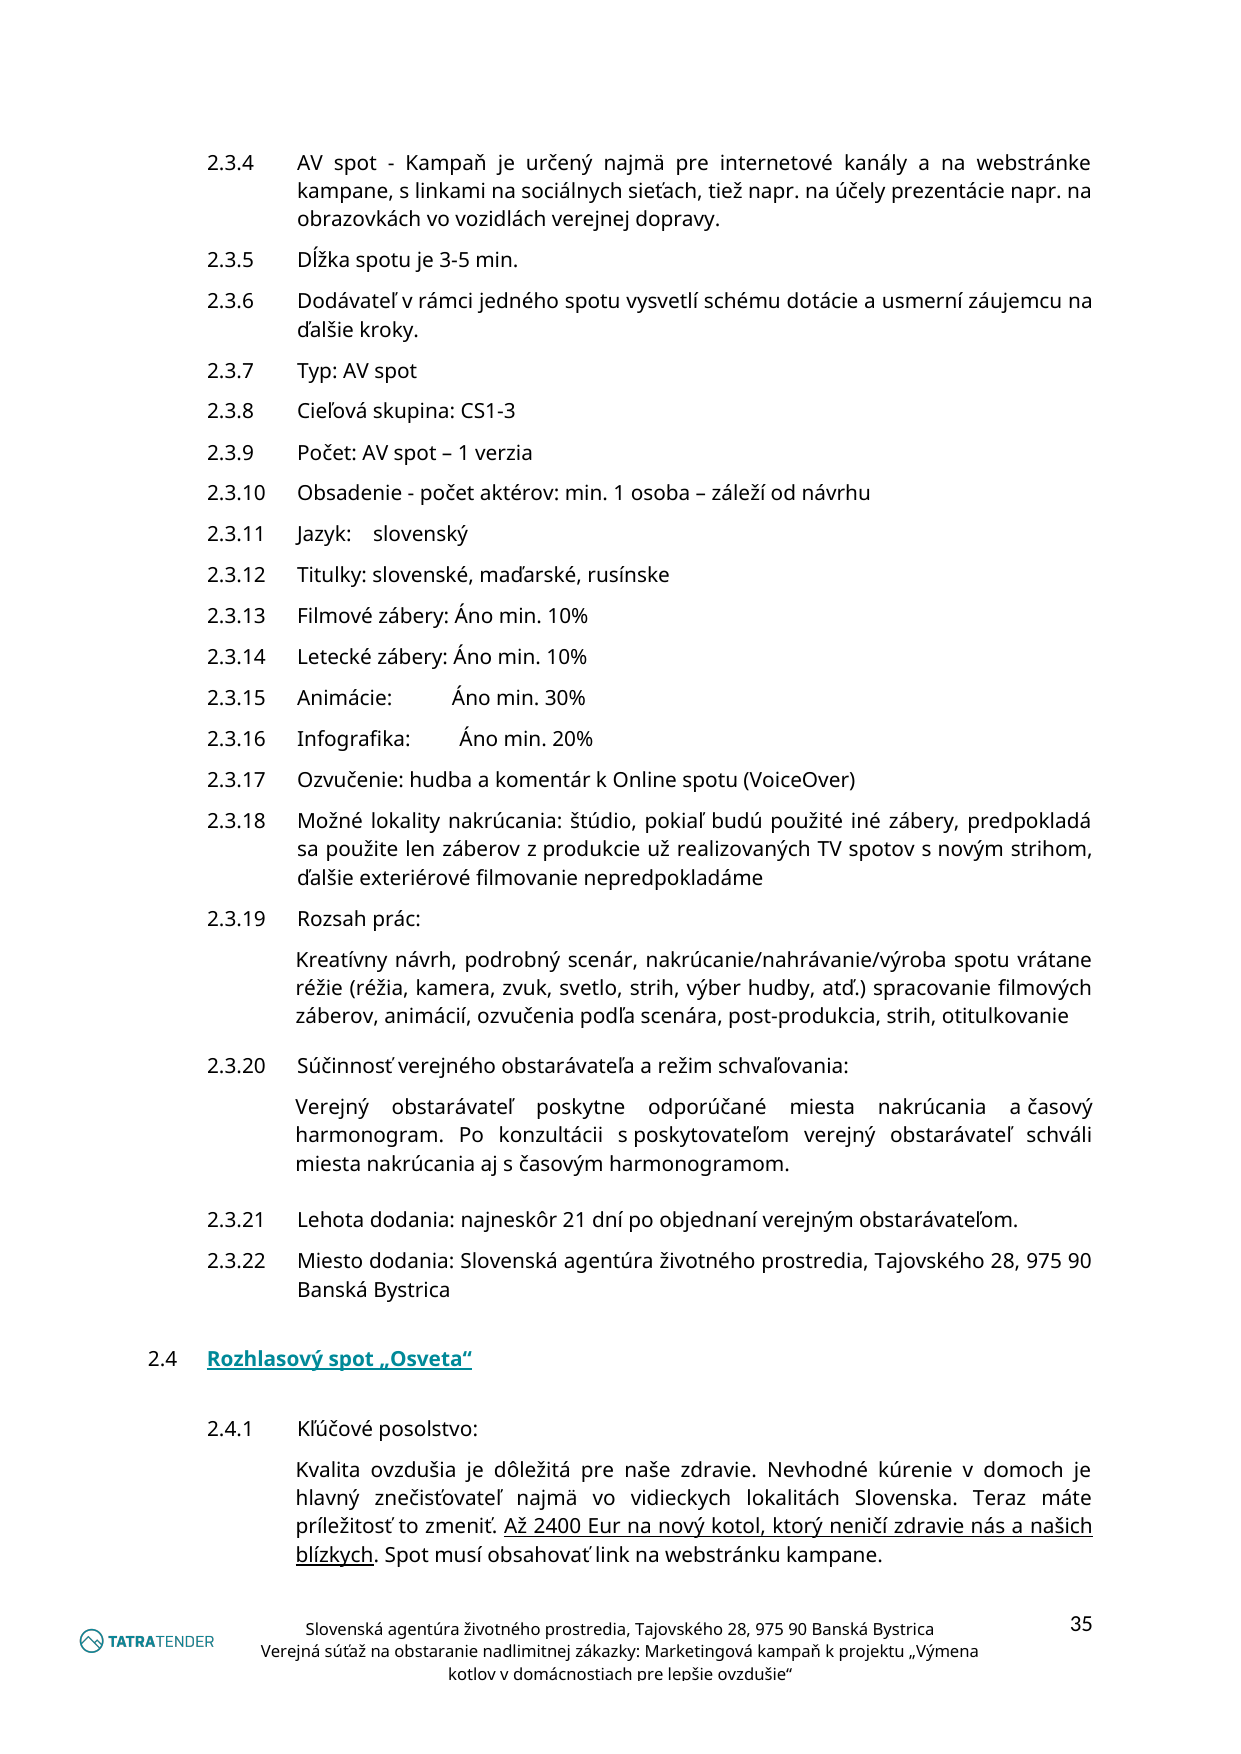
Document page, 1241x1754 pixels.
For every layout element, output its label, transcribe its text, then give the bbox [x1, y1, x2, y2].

subtitle Titulky: slovenské, maďarské, rusínske [207, 560, 1093, 589]
text Kvalita ovzdušia je dôležitá pre naše zdravie. Nevhodné kúrenie v domoch je hlavný znečisťovateľ najmä vo vidieckych lokalitách Slovenska. Teraz máte príležitosť to zmeniť. Až 2400 Eur na nový kotol, ktorý neničí zdravie nás a našich blízkych. Spot musí obsahovať link na webstránku kampane. [295, 1455, 1093, 1568]
subtitle Ozvučenie: hudba a komentár k Online spotu (VoiceOver) [207, 765, 1093, 793]
subtitle Dĺžka spotu je 3-5 min. [207, 245, 1093, 274]
subtitle AV spot - Kampaň je určený najmä pre internetové kanály a na webstránke kampane, s linkami na sociálnych sieťach, tiež napr. na účely prezentácie napr. na obrazovkách vo vozidlách verejnej dopravy. [207, 148, 1093, 233]
subtitle Typ: AV spot [207, 356, 1093, 384]
subtitle Kľúčové posolstvo: [207, 1414, 1093, 1442]
subtitle Animácie: Áno min. 30% [207, 683, 1093, 712]
subtitle Miesto dodania: Slovenská agentúra životného prostredia, Tajovského 28, 975 90 Banská Bystrica [207, 1247, 1093, 1303]
subtitle Súčinnosť verejného obstarávateľa a režim schvaľovania: [207, 1051, 1093, 1079]
text Kreatívny návrh, podrobný scenár, nakrúcanie/nahrávanie/výroba spotu vrátane réžie (réžia, kamera, zvuk, svetlo, strih, výber hudby, atď.) spracovanie filmových záberov, animácií, ozvučenia podľa scenára, post-produkcia, strih, otitulkovanie [295, 945, 1093, 1030]
subtitle Infografika: Áno min. 20% [207, 724, 1093, 753]
subtitle Jazyk: slovenský [207, 519, 1093, 548]
subtitle Možné lokality nakrúcania: štúdio, pokiaľ budú použité iné zábery, predpokladá sa použite len záberov z produkcie už realizovaných TV spotov s novým strihom, ďalšie exteriérové filmovanie nepredpokladáme [207, 806, 1093, 891]
list Verejný obstarávateľ poskytne odporúčané miesta nakrúcania a časový harmonogram. Po konzultácii s poskytovateľom verejný obstarávateľ schváli miesta nakrúcania aj s časovým harmonogramom. [295, 1092, 1093, 1177]
subtitle Letecké zábery: Áno min. 10% [207, 642, 1093, 671]
subtitle Filmové zábery: Áno min. 10% [207, 601, 1093, 630]
subtitle Počet: AV spot – 1 verzia [207, 438, 1093, 466]
picture [77, 1617, 224, 1662]
subtitle Cieľová skupina: CS1-3 [207, 397, 1093, 425]
subtitle Lehota dodania: najneskôr 21 dní po objednaní verejným obstarávateľom. [207, 1206, 1093, 1234]
subtitle Obsadenie - počet aktérov: min. 1 osoba – záleží od návrhu [207, 478, 1093, 507]
subtitle Dodávateľ v rámci jedného spotu vysvetlí schému dotácie a usmerní záujemcu na ďalšie kroky. [207, 286, 1093, 343]
subtitle Rozsah prác: [207, 904, 1093, 932]
subtitle Rozhlasový spot „Osveta“ [148, 1344, 1093, 1373]
